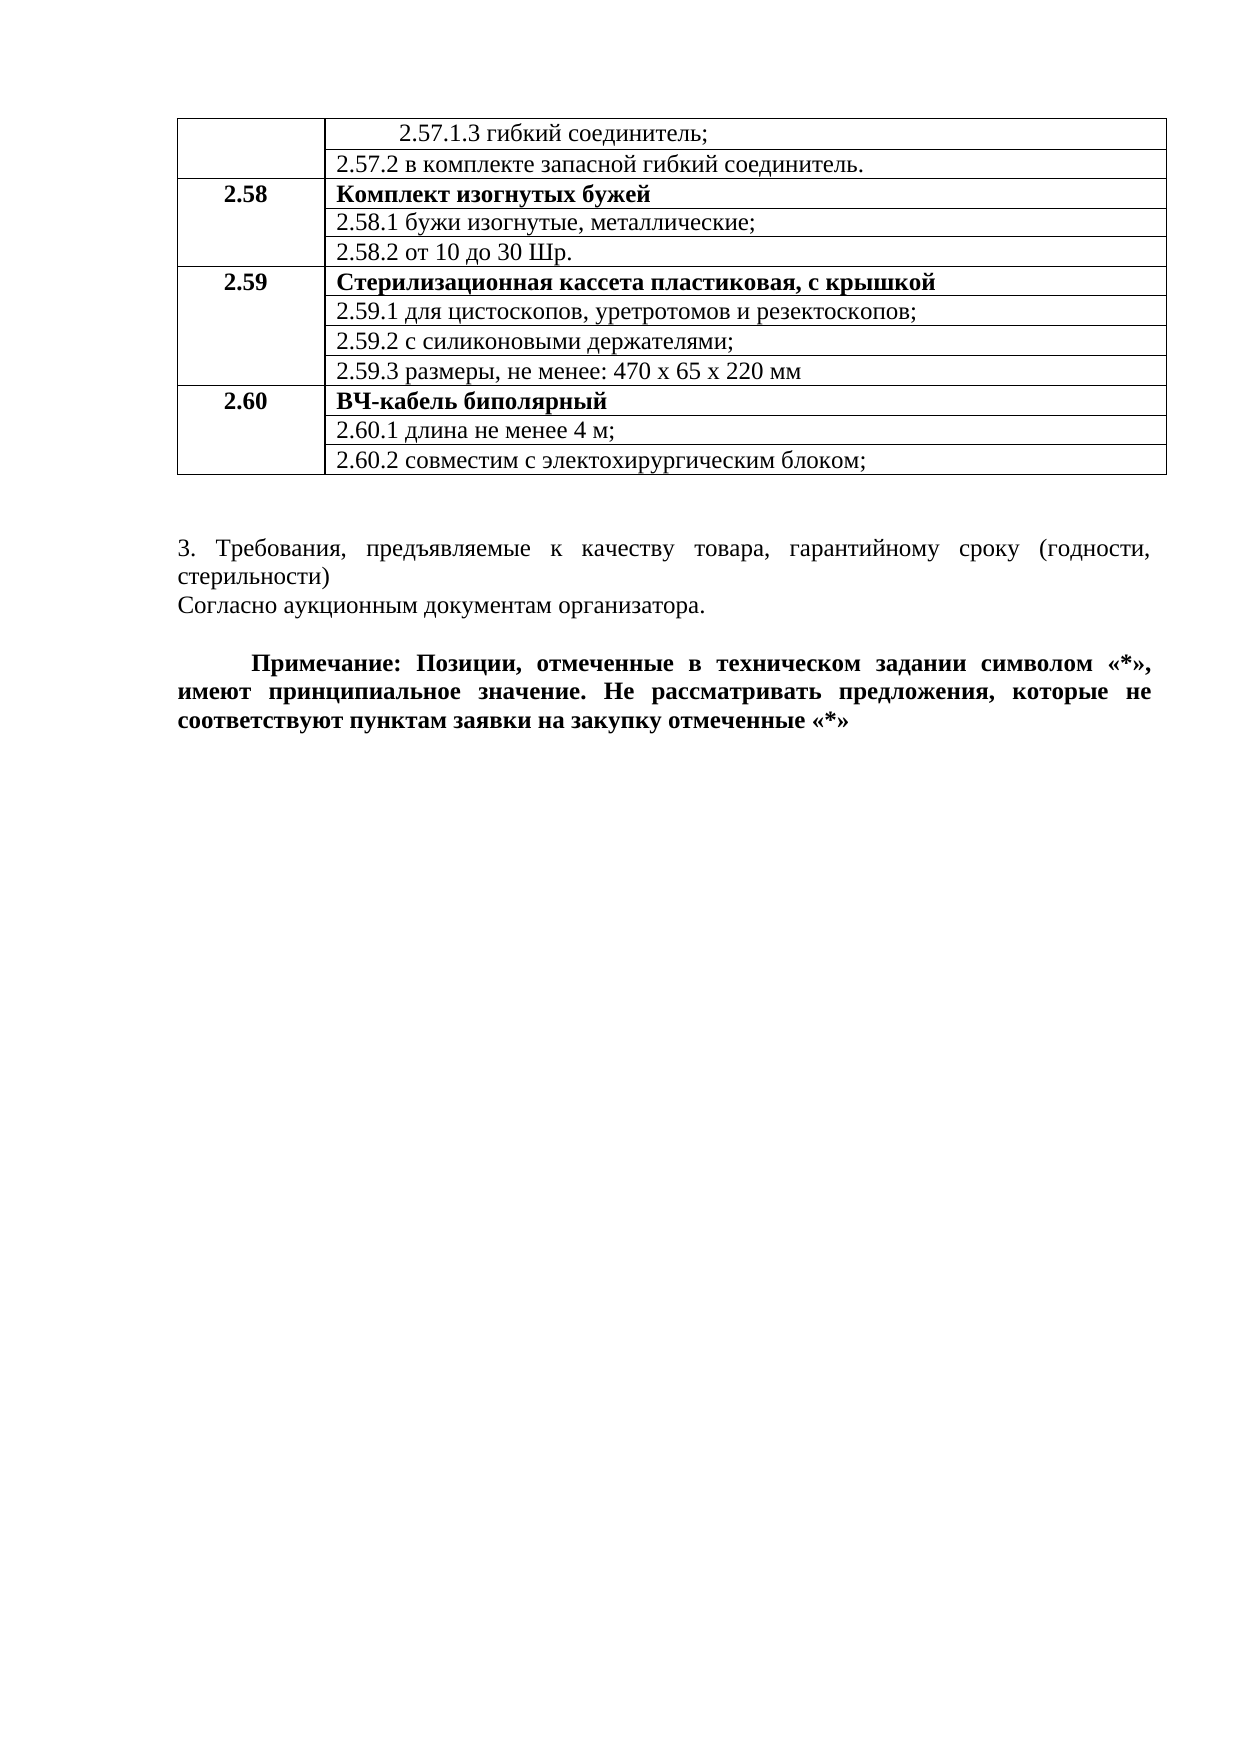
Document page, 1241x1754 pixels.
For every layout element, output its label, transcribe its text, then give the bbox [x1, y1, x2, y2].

table_cell 2.57.1.3 гибкий соединитель; [326, 119, 1166, 149]
list Примечание: Позиции, отмеченные в техническом задании символом «*», имеют принципиальное значение. Не рассматривать предложения, которые не соответствуют пунктам заявки на закупку отмеченные «*» [177, 648, 1152, 734]
table_cell 2.60.2 совместим с электохирургическим блоком; [326, 445, 1166, 474]
text 3. Требования, предъявляемые к качеству товара, гарантийному сроку (годности, стерильности) [177, 533, 1152, 590]
table_cell ВЧ-кабель биполярный [326, 386, 1166, 414]
table_cell 2.57.2 в комплекте запасной гибкий соединитель. [326, 150, 1166, 178]
table_cell 2.59 [178, 267, 324, 385]
table_cell 2.60 [178, 386, 324, 474]
table_cell Стерилизационная кассета пластиковая, с крышкой [326, 267, 1166, 295]
table_cell Комплект изогнутых бужей [326, 179, 1166, 207]
table_cell 2.58 [178, 179, 324, 266]
table_cell 2.58.1 бужи изогнутые, металлические; [326, 209, 1166, 236]
table_cell 2.59.2 с силиконовыми держателями; [326, 326, 1166, 355]
table_cell 2.60.1 длина не менее 4 м; [326, 416, 1166, 444]
table_cell 2.59.3 размеры, не менее: 470 x 65 x 220 мм [326, 356, 1166, 385]
table_cell 2.59.1 для цистоскопов, уретротомов и резектоскопов; [326, 296, 1166, 325]
text Согласно аукционным документам организатора. [177, 590, 1152, 619]
table_cell 2.58.2 от 10 до 30 Шр. [326, 237, 1166, 266]
